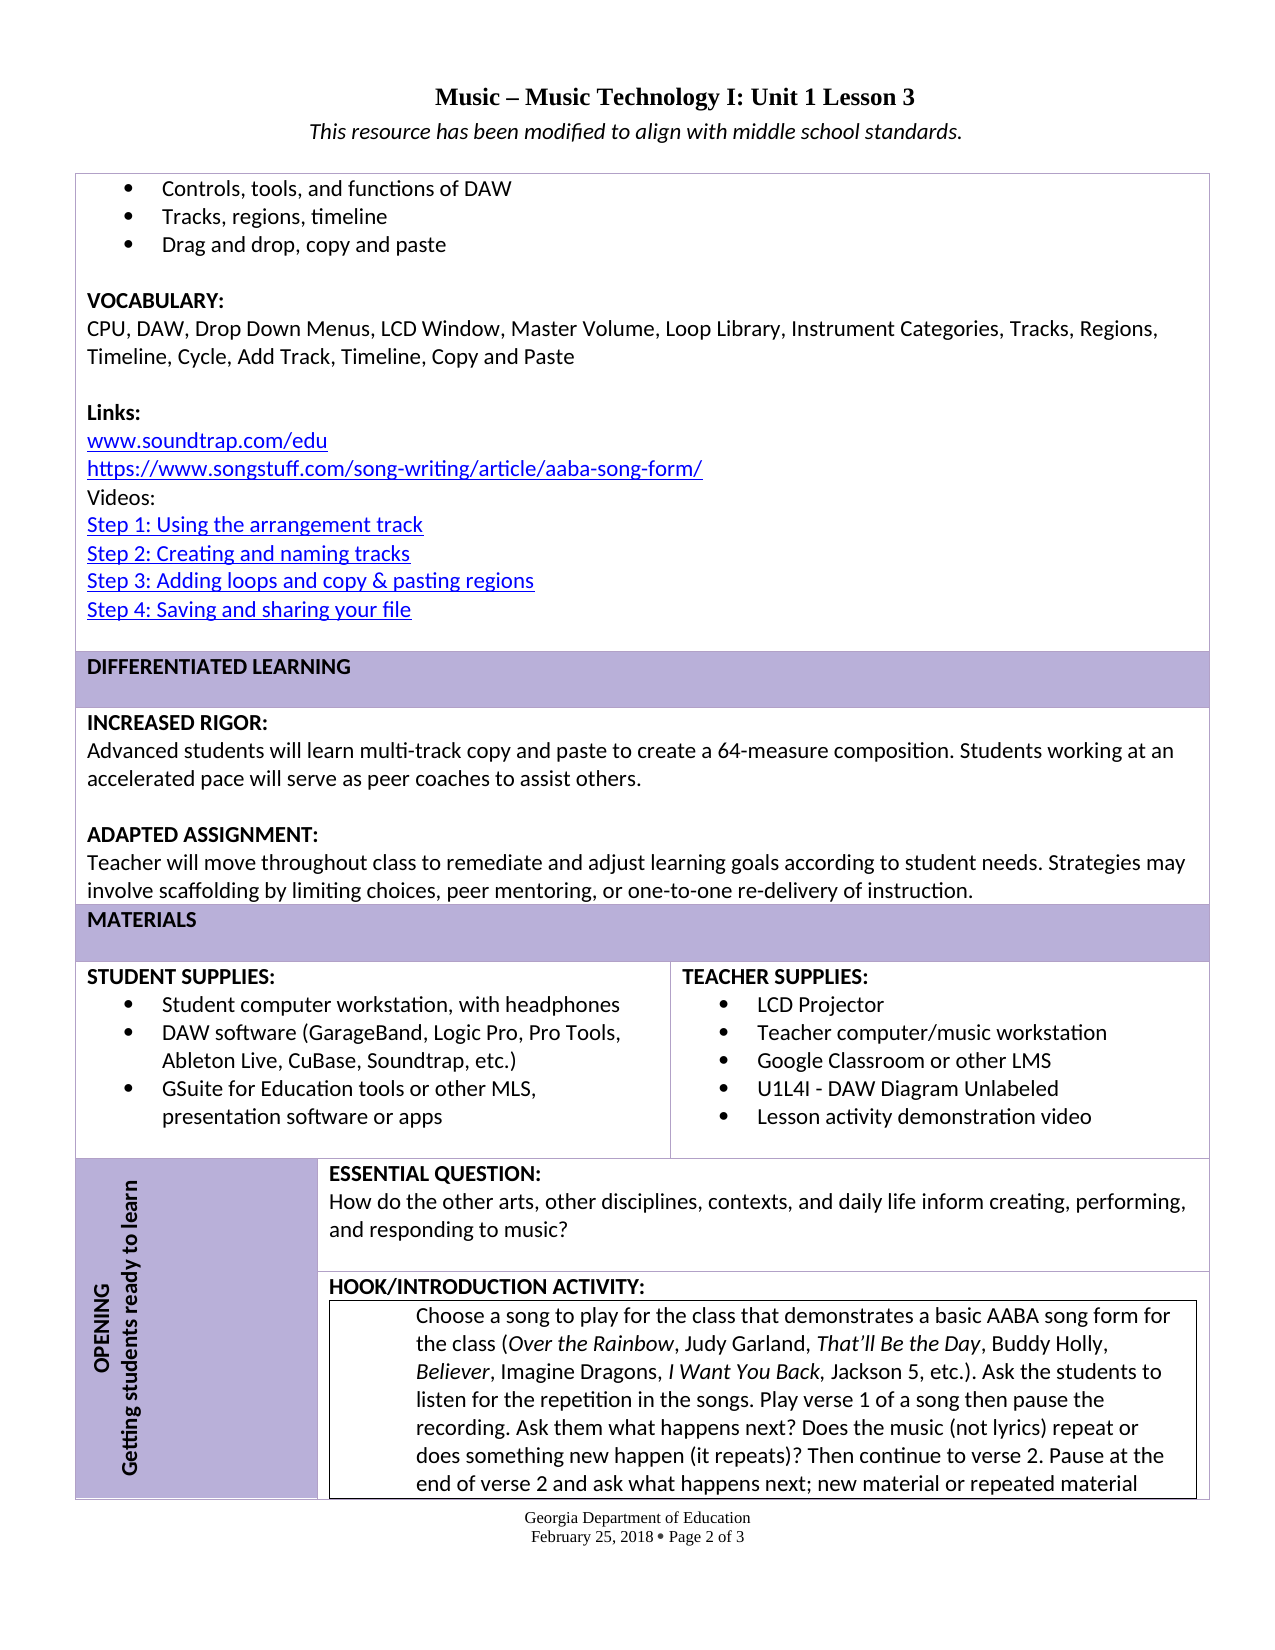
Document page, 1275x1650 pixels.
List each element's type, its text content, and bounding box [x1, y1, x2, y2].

table_cell MATERIALS [76, 905, 1209, 961]
table_cell STUDENT SUPPLIES: Student computer workstation, with headphones DAW software (GarageBand, Logic Pro, Pro Tools, Ableton Live, CuBase, Soundtrap, etc.) GSuite for Education tools or other MLS, presentation software or apps [76, 962, 670, 1158]
table_cell TEACHER SUPPLIES: LCD Projector Teacher computer/music workstation Google Classroom or other LMS U1L4I - DAW Diagram Unlabeled Lesson activity demonstration video [671, 962, 1209, 1158]
table_cell OPENING Getting students ready to learn [76, 1159, 317, 1498]
table_cell INCREASED RIGOR: Advanced students will learn multi-track copy and paste to create a 64-measure composition. Students working at an accelerated pace will serve as peer coaches to assist others. ADAPTED ASSIGNMENT: Teacher will move throughout class to remediate and adjust learning goals according to student needs. Strategies may involve scaffolding by limiting choices, peer mentoring, or one-to-one re-delivery of instruction. [76, 708, 1209, 904]
table_cell HOOK/INTRODUCTION ACTIVITY: [318, 1272, 1209, 1498]
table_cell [76, 174, 1209, 651]
table_cell DIFFERENTIATED LEARNING [76, 652, 1209, 707]
table_cell ESSENTIAL QUESTION: How do the other arts, other disciplines, contexts, and daily life inform creating, performing, and responding to music? [318, 1159, 1209, 1271]
